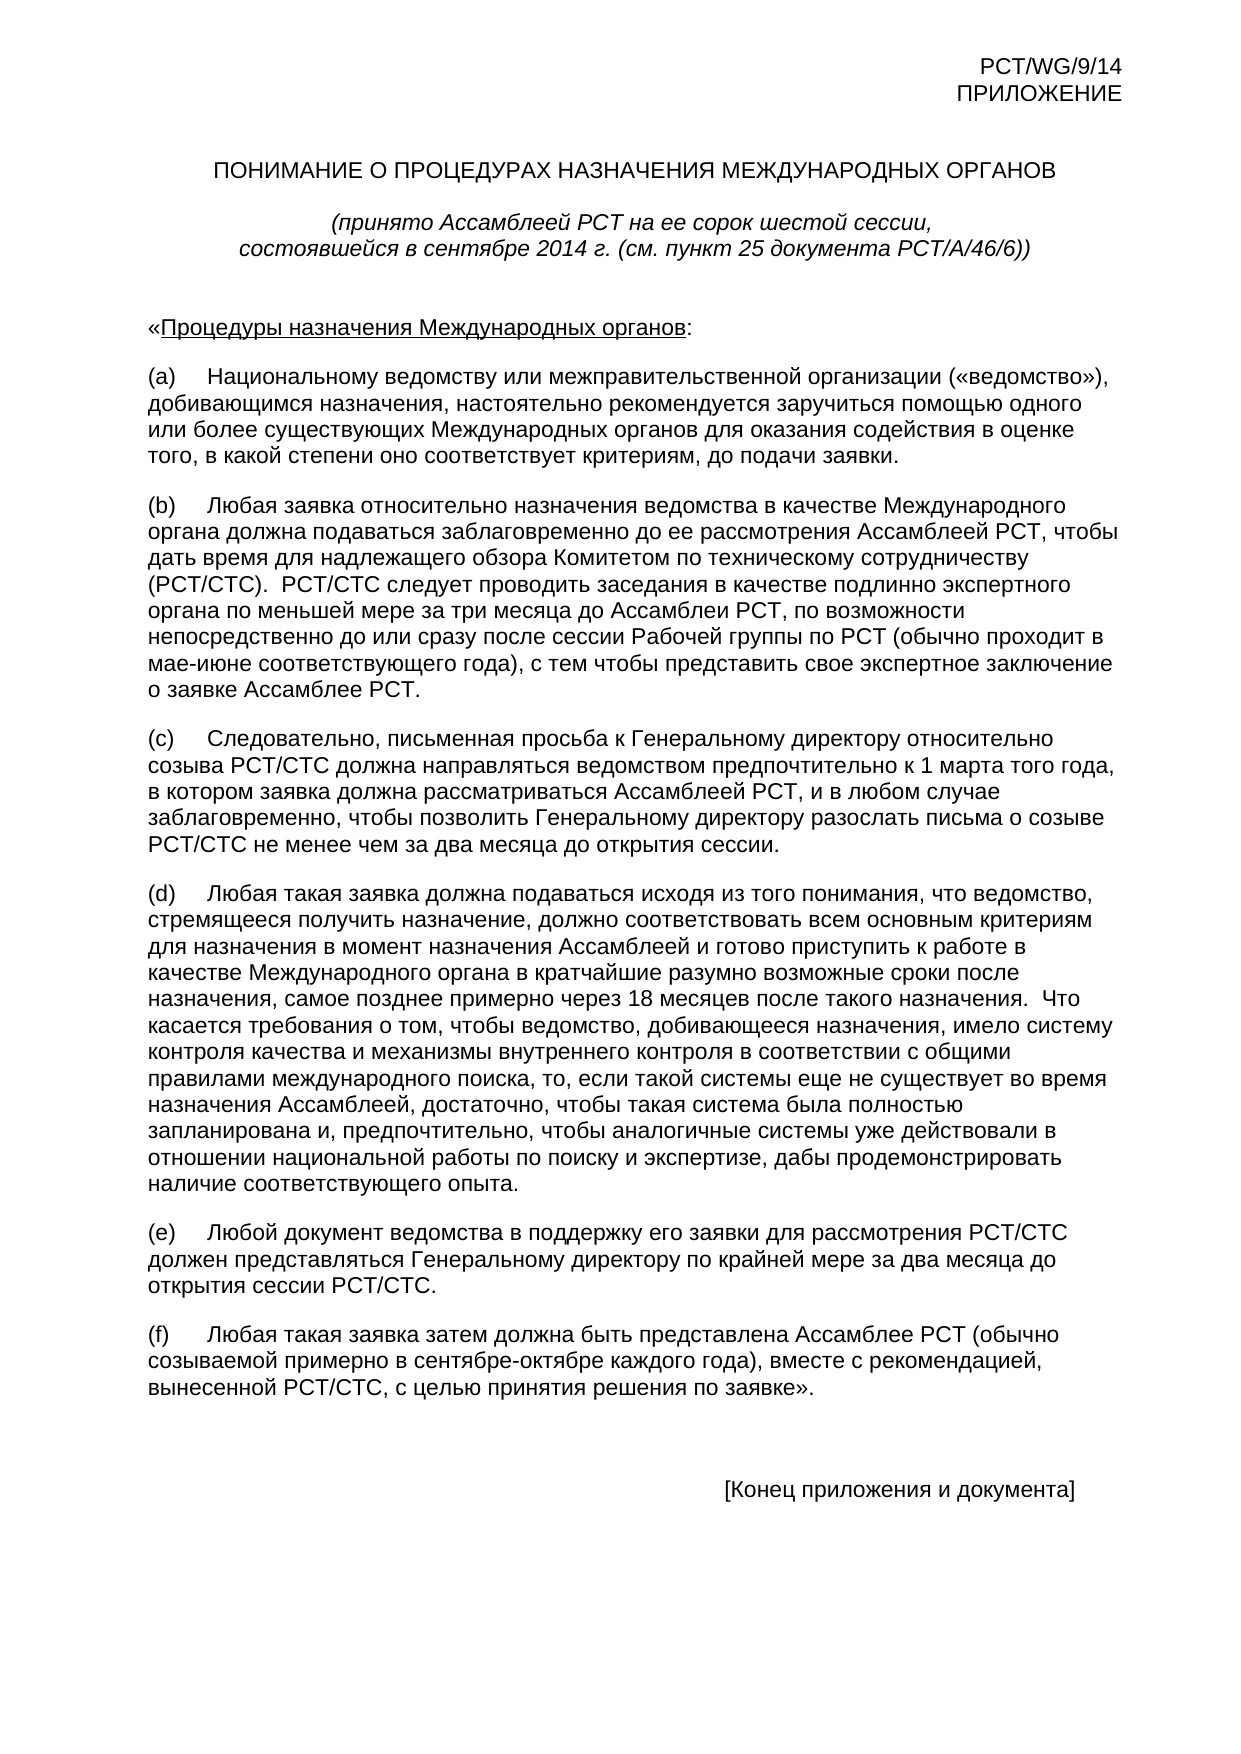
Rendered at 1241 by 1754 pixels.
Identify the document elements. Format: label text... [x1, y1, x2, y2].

list (d) Любая такая заявка должна подаваться исходя из того понимания, что ведомство, стремящееся получить назначение, должно соответствовать всем основным критериям для назначения в момент назначения Ассамблеей и готово приступить к работе в качестве Международного органа в кратчайшие разумно возможные сроки после назначения, самое позднее примерно через 18 месяцев после такого назначения. Что касается требования о том, чтобы ведомство, добивающееся назначения, имело систему контроля качества и механизмы внутреннего контроля в соответствии с общими правилами международного поиска, то, если такой системы еще не существует во время назначения Ассамблеей, достаточно, чтобы такая система была полностью запланирована и, предпочтительно, чтобы аналогичные системы уже действовали в отношении национальной работы по поиску и экспертизе, дабы продемонстрировать наличие соответствующего опыта. [148, 880, 1122, 1196]
text [Конец приложения и документа] [724, 1476, 1122, 1502]
list (a) Национальному ведомству или межправительственной организации («ведомство»), добивающимся назначения, настоятельно рекомендуется заручиться помощью одного или более существующих Международных органов для оказания содействия в оценке того, в какой степени оно соответствует критериям, до подачи заявки. [148, 363, 1122, 469]
subtitle Понимание о процедурах назначения международных органов [148, 157, 1122, 183]
text (принято Ассамблеей PCT на ее сорок шестой сессии, состоявшейся в сентябре 2014 г. (см. пункт 25 документа PCT/A/46/6)) [148, 208, 1122, 261]
list (b) Любая заявка относительно назначения ведомства в качестве Международного органа должна подаваться заблаговременно до ее рассмотрения Ассамблеей PCT, чтобы дать время для надлежащего обзора Комитетом по техническому сотрудничеству (PCT/CTC). PCT/CTC следует проводить заседания в качестве подлинно экспертного органа по меньшей мере за три месяца до Ассамблеи PCT, по возможности непосредственно до или сразу после сессии Рабочей группы по PCT (обычно проходит в мае-июне соответствующего года), с тем чтобы представить свое экспертное заключение о заявке Ассамблее РСТ. [148, 492, 1122, 702]
list (e) Любой документ ведомства в поддержку его заявки для рассмотрения PCT/CTC должен представляться Генеральному директору по крайней мере за два месяца до открытия сессии PCT/CTC. [148, 1219, 1122, 1298]
list (f) Любая такая заявка затем должна быть представлена Ассамблее PCT (обычно созываемой примерно в сентябре-октябре каждого года), вместе с рекомендацией, вынесенной PCT/CTC, с целью принятия решения по заявке». [148, 1321, 1122, 1400]
list (c) Следовательно, письменная просьба к Генеральному директору относительно созыва PCT/CTC должна направляться ведомством предпочтительно к 1 марта того года, в котором заявка должна рассматриваться Ассамблеей PCT, и в любом случае заблаговременно, чтобы позволить Генеральному директору разослать письма о созыве PCT/CTC не менее чем за два месяца до открытия сессии. [148, 725, 1122, 857]
list «Процедуры назначения Международных органов: [148, 314, 1122, 340]
